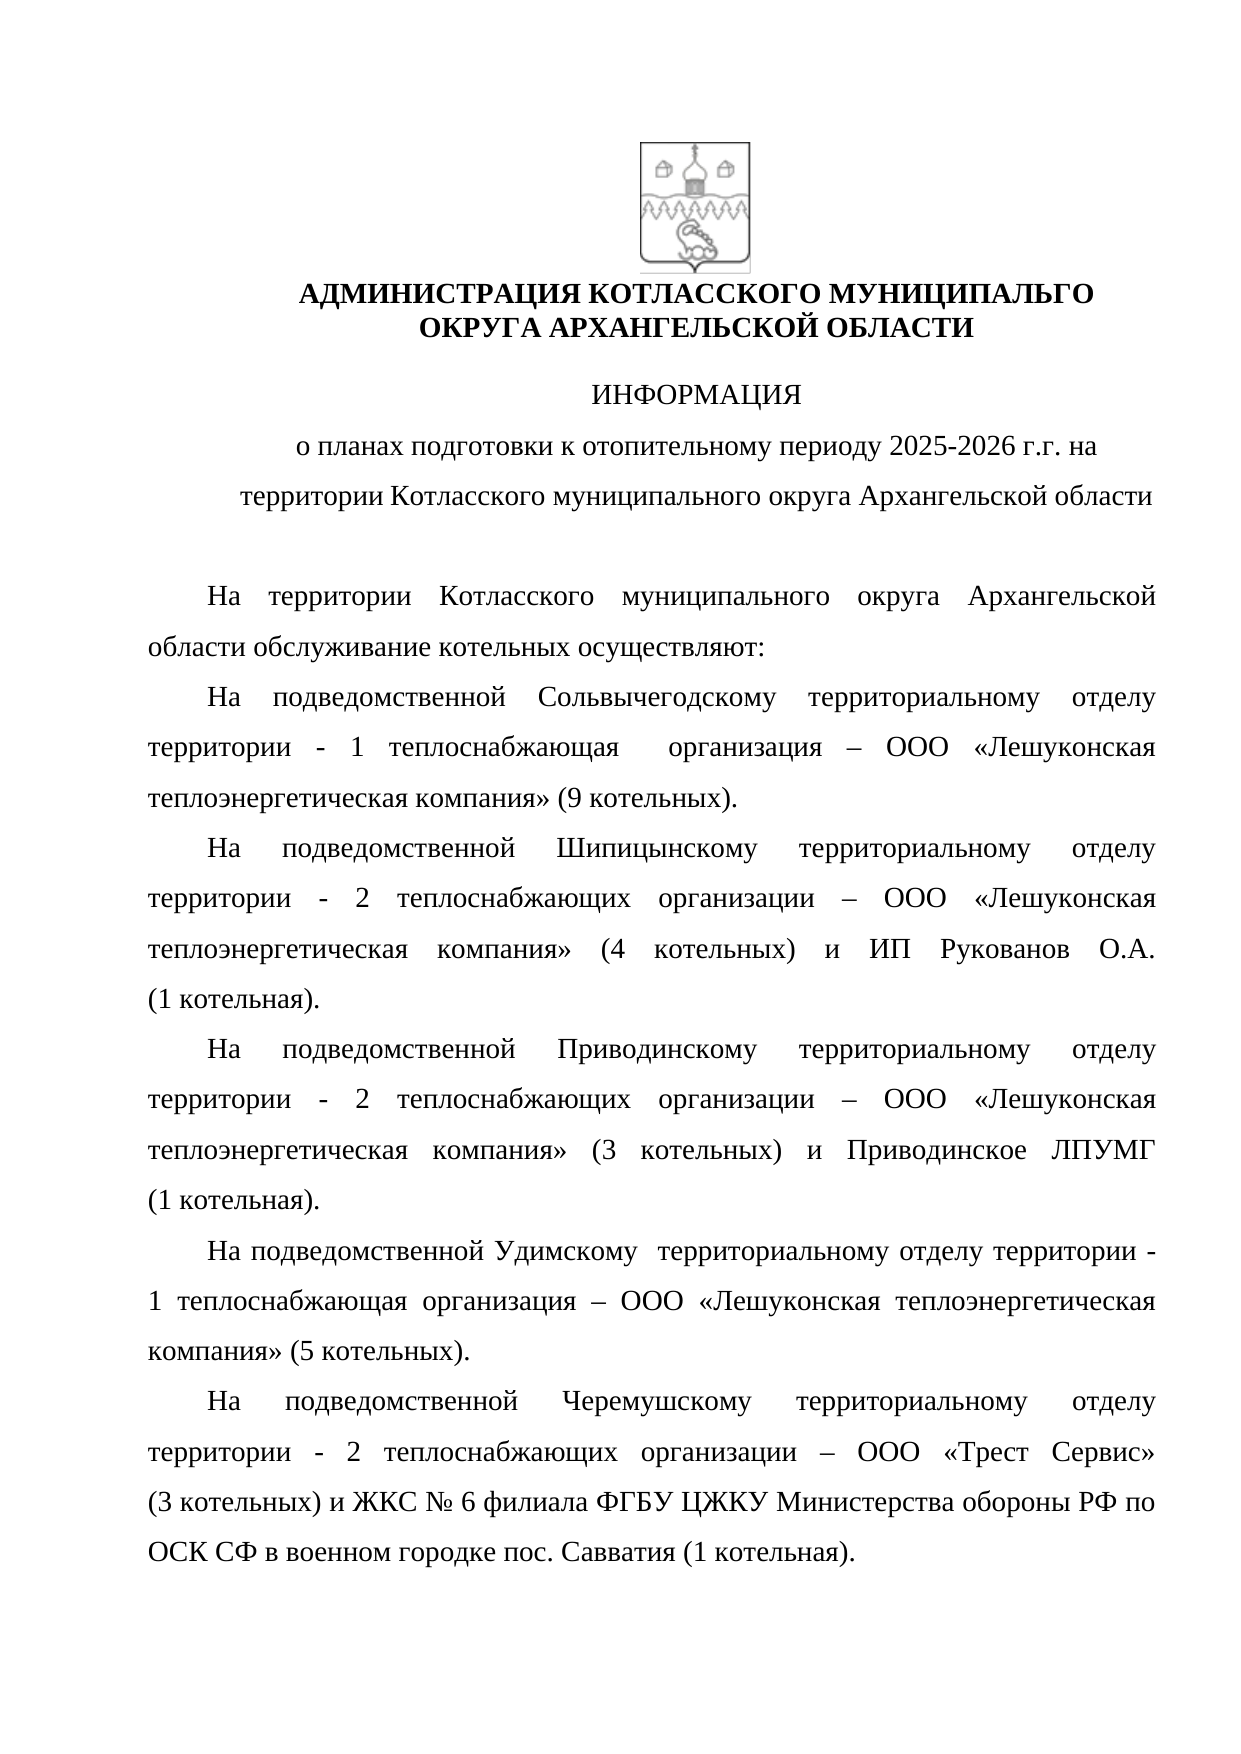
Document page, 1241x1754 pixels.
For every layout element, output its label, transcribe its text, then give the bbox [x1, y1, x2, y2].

text На подведомственной Приводинскому территориальному отделу территории - 2 теплоснабжающих организации – ООО «Лешуконская теплоэнергетическая компания» (3 котельных) и Приводинское ЛПУМГ (1 котельная). [148, 1031, 1157, 1216]
text ИНФОРМАЦИЯ [236, 377, 1157, 411]
text На подведомственной Шипицынскому территориальному отделу территории - 2 теплоснабжающих организации – ООО «Лешуконская теплоэнергетическая компания» (4 котельных) и ИП Рукованов О.А. (1 котельная). [148, 830, 1157, 1014]
picture [640, 142, 752, 275]
text На территории Котласского муниципального округа Архангельской области обслуживание котельных осуществляют: [148, 578, 1157, 662]
text На подведомственной Сольвычегодскому территориальному отделу территории - 1 теплоснабжающая организация – ООО «Лешуконская теплоэнергетическая компания» (9 котельных). [148, 679, 1157, 813]
text АДМИНИСТРАЦИЯ КОТЛАССКОГО МУНИЦИПАЛЬГО ОКРУГА АРХАНГЕЛЬСКОЙ ОБЛАСТИ [236, 277, 1157, 344]
text На подведомственной Черемушскому территориальному отделу территории - 2 теплоснабжающих организации – ООО «Трест Сервис» (3 котельных) и ЖКС № 6 филиала ФГБУ ЦЖКУ Министерства обороны РФ по ОСК СФ в военном городке пос. Савватия (1 котельная). [148, 1383, 1157, 1568]
text На подведомственной Удимскому территориальному отделу территории - 1 теплоснабжающая организация – ООО «Лешуконская теплоэнергетическая компания» (5 котельных). [148, 1233, 1157, 1367]
text о планах подготовки к отопительному периоду 2025-2026 г.г. на территории Котласского муниципального округа Архангельской области [236, 428, 1157, 511]
